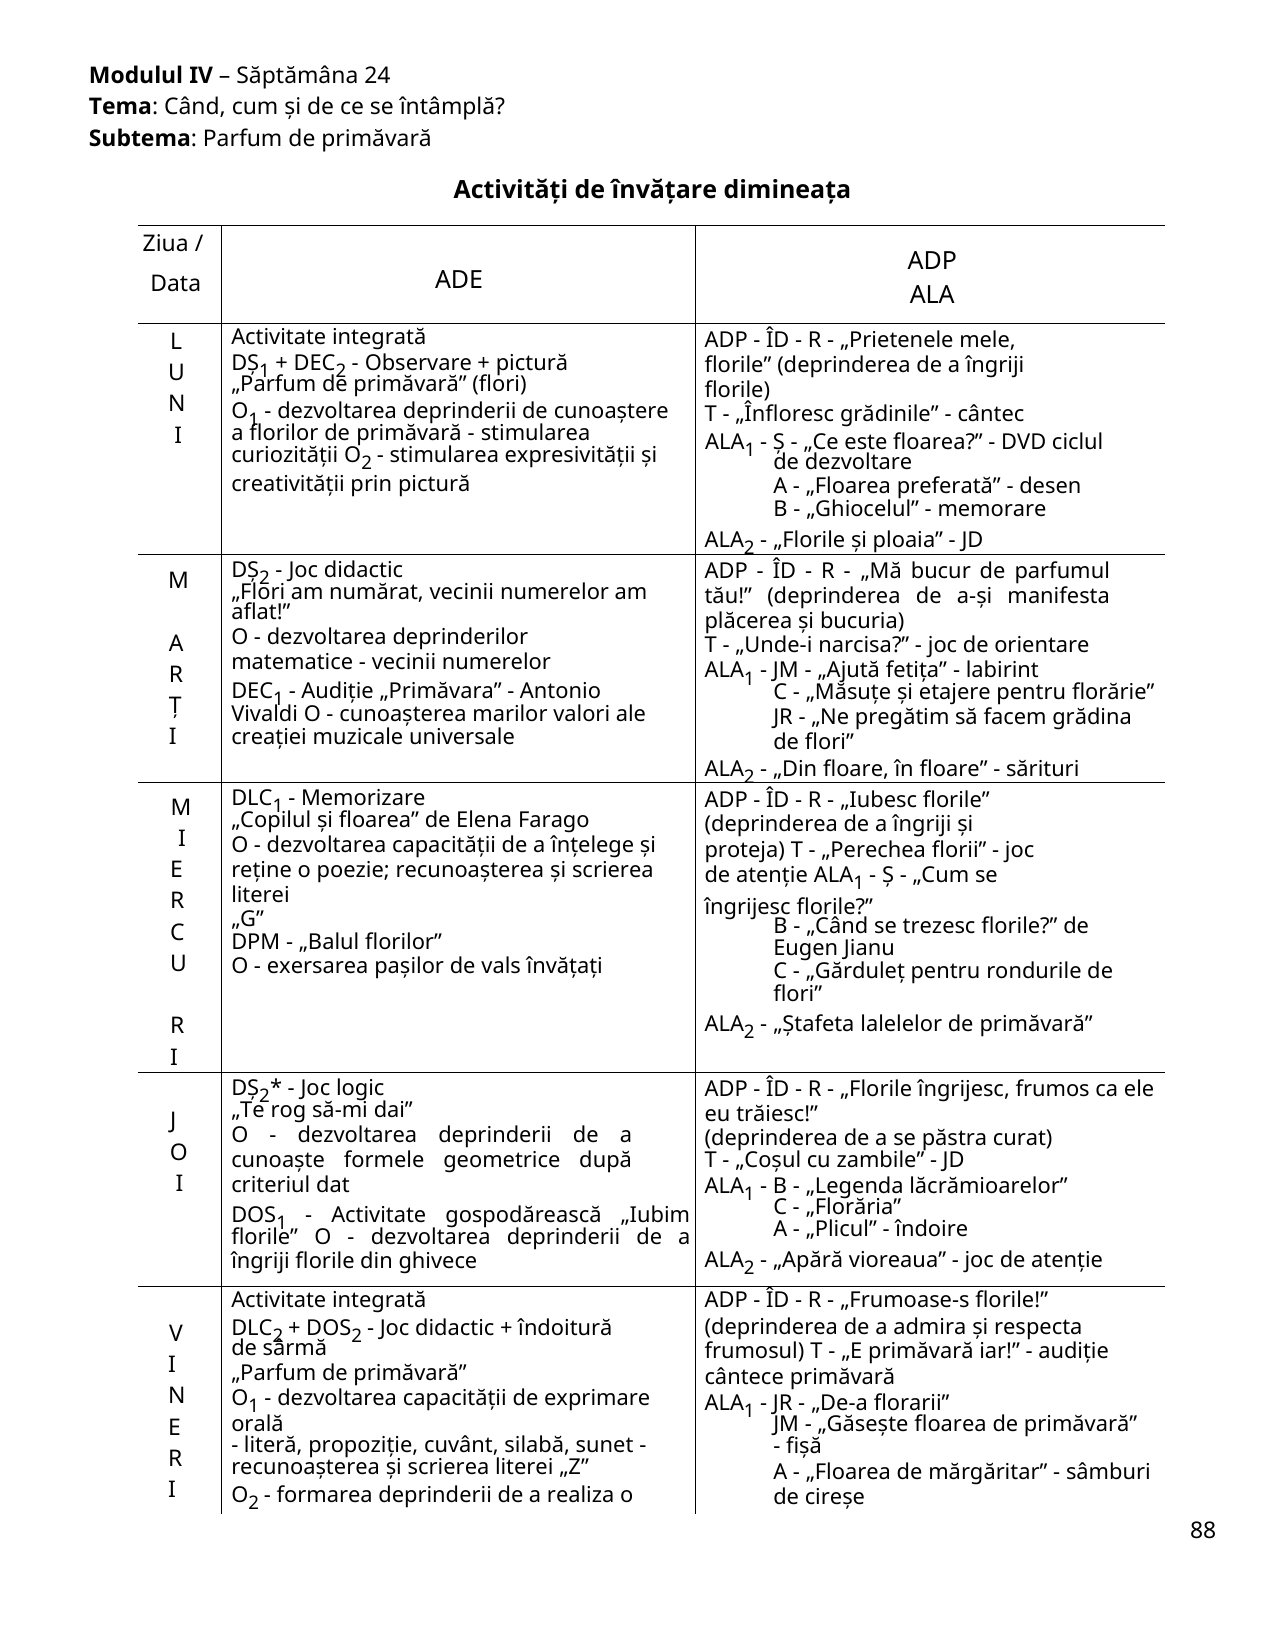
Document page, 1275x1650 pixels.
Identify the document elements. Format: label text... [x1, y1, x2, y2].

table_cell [696, 1287, 1165, 1514]
table_header ADE [222, 226, 695, 323]
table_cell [222, 1287, 695, 1514]
table_cell M A R Ț I [138, 555, 221, 782]
table_cell DȘ2 - Joc didactic „Flori am numărat, vecinii numerelor am aﬂat!” O - dezvoltarea deprinderilor matematice - vecinii numerelor DEC1 - Audiție „Primăvara” - Antonio Vivaldi O - cunoașterea marilor valori ale creației muzicale universale [222, 555, 695, 782]
table_cell J O I [138, 1073, 221, 1286]
table_cell ADP - ÎD - R - „Prietenele mele, ﬂorile” (deprinderea de a îngriji ﬂorile) T - „Înﬂoresc grădinile” - cântec ALA1 - Ș - „Ce este ﬂoarea?” - DVD ciclul de dezvoltare A - „Floarea preferată” - desen B - „Ghiocelul” - memorare ALA2 - „Florile și ploaia” - JD [696, 324, 1165, 554]
table_cell DȘ2* - Joc logic „Te rog să-mi dai” O - dezvoltarea deprinderii de a cunoaște formele geometrice după criteriul dat DOS1 - Activitate gospodărească „Iubim ﬂorile” O - dezvoltarea deprinderii de a îngriji ﬂorile din ghivece [222, 1073, 695, 1286]
table_cell ADP - ÎD - R - „Mă bucur de parfumul tău!” (deprinderea de a-și manifesta plăcerea și bucuria) T - „Unde-i narcisa?” - joc de orientare ALA1 - JM - „Ajută fetița” - labirint C - „Măsuțe și etajere pentru ﬂorărie” JR - „Ne pregătim să facem grădina de ﬂori” ALA2 - „Din ﬂoare, în ﬂoare” - sărituri [696, 555, 1165, 782]
table_cell M I E R C U R I [138, 783, 221, 1072]
table_cell V I N E R I [138, 1287, 221, 1514]
text Activități de învățare dimineața [89, 172, 1216, 206]
table_cell DLC1 - Memorizare „Copilul și ﬂoarea” de Elena Farago O - dezvoltarea capacității de a înțelege și reține o poezie; recunoașterea și scrierea literei „G” DPM - „Balul ﬂorilor” O - exersarea pașilor de vals învățați [222, 783, 695, 1072]
text Modulul IV – Săptămâna 24 [89, 59, 1205, 90]
table_cell ADP - ÎD - R - „Florile îngrijesc, frumos ca ele eu trăiesc!” (deprinderea de a se păstra curat) T - „Coșul cu zambile” - JD ALA1 - B - „Legenda lăcrămioarelor” C - „Florăria” A - „Plicul” - îndoire ALA2 - „Apără vioreaua” - joc de atenție [696, 1073, 1165, 1286]
table_cell ADP - ÎD - R - „Iubesc ﬂorile” (deprinderea de a îngriji și proteja) T - „Perechea ﬂorii” - joc de atenție ALA1 - Ș - „Cum se îngrijesc ﬂorile?” B - „Când se trezesc ﬂorile?” de Eugen Jianu C - „Gărduleț pentru rondurile de ﬂori” ALA2 - „Ștafeta lalelelor de primăvară” [696, 783, 1165, 1072]
text Subtema: Parfum de primăvară [89, 122, 1216, 153]
table_header Ziua / Data [138, 226, 221, 323]
table_header ADP ALA [696, 226, 1165, 323]
table_cell Activitate integrată DȘ1 + DEC2 - Observare + pictură „Parfum de primăvară” (ﬂori) O1 - dezvoltarea deprinderii de cunoaștere a ﬂorilor de primăvară - stimularea curiozității O2 - stimularea expresivității și creativității prin pictură [222, 324, 695, 554]
table_cell L U N I [138, 324, 221, 554]
text Tema: Când, cum și de ce se întâmplă? [89, 90, 1205, 122]
